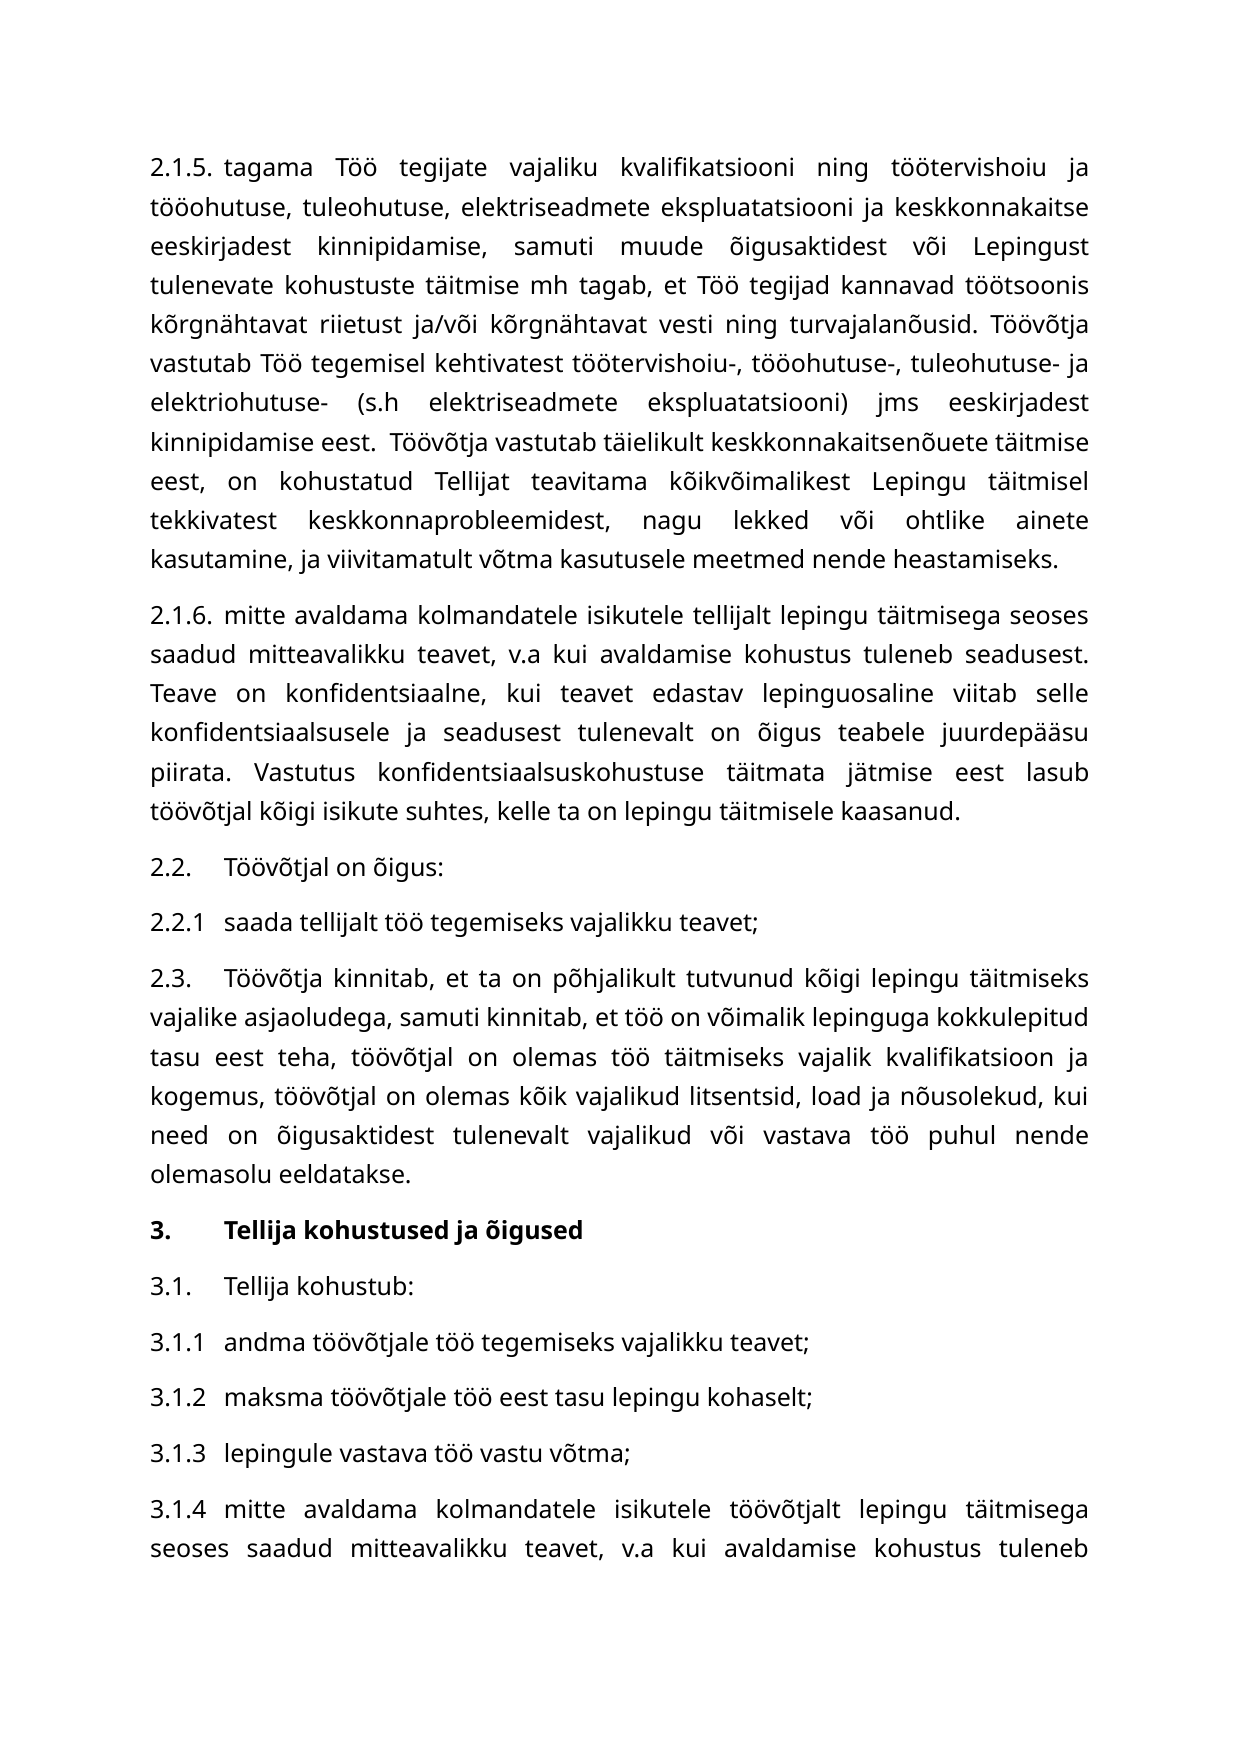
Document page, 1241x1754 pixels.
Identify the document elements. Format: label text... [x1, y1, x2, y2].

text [150, 1492, 1090, 1565]
text 3.1. Tellija kohustub: [150, 1268, 1090, 1302]
text 2.2.1 saada tellijalt töö tegemiseks vajalikku teavet; [150, 905, 1090, 939]
text 3.1.3 lepingule vastava töö vastu võtma; [150, 1436, 1090, 1470]
text 3. Tellija kohustused ja õigused [150, 1212, 1090, 1247]
text 3.1.2 maksma töövõtjale töö eest tasu lepingu kohaselt; [150, 1380, 1090, 1414]
text 2.1.6. mitte avaldama kolmandatele isikutele tellijalt lepingu täitmisega seoses saadud mitteavalikku teavet, v.a kui avaldamise kohustus tuleneb seadusest. Teave on konfidentsiaalne, kui teavet edastav lepinguosaline viitab selle konfidentsiaalsusele ja seadusest tulenevalt on õigus teabele juurdepääsu piirata. Vastutus konfidentsiaalsuskohustuse täitmata jätmise eest lasub töövõtjal kõigi isikute suhtes, kelle ta on lepingu täitmisele kaasanud. [150, 597, 1090, 827]
text 2.3. Töövõtja kinnitab, et ta on põhjalikult tutvunud kõigi lepingu täitmiseks vajalike asjaoludega, samuti kinnitab, et töö on võimalik lepinguga kokkulepitud tasu eest teha, töövõtjal on olemas töö täitmiseks vajalik kvalifikatsioon ja kogemus, töövõtjal on olemas kõik vajalikud litsentsid, load ja nõusolekud, kui need on õigusaktidest tulenevalt vajalikud või vastava töö puhul nende olemasolu eeldatakse. [150, 961, 1090, 1191]
text 3.1.1 andma töövõtjale töö tegemiseks vajalikku teavet; [150, 1324, 1090, 1358]
text 2.2. Töövõtjal on õigus: [150, 849, 1090, 883]
text 2.1.5. tagama Töö tegijate vajaliku kvalifikatsiooni ning töötervishoiu ja tööohutuse, tuleohutuse, elektriseadmete ekspluatatsiooni ja keskkonnakaitse eeskirjadest kinnipidamise, samuti muude õigusaktidest või Lepingust tulenevate kohustuste täitmise mh tagab, et Töö tegijad kannavad töötsoonis kõrgnähtavat riietust ja/või kõrgnähtavat vesti ning turvajalanõusid. Töövõtja vastutab Töö tegemisel kehtivatest töötervishoiu-, tööohutuse-, tuleohutuse- ja elektriohutuse- (s.h elektriseadmete ekspluatatsiooni) jms eeskirjadest kinnipidamise eest. Töövõtja vastutab täielikult keskkonnakaitsenõuete täitmise eest, on kohustatud Tellijat teavitama kõikvõimalikest Lepingu täitmisel tekkivatest keskkonnaprobleemidest, nagu lekked või ohtlike ainete kasutamine, ja viivitamatult võtma kasutusele meetmed nende heastamiseks. [150, 150, 1090, 576]
